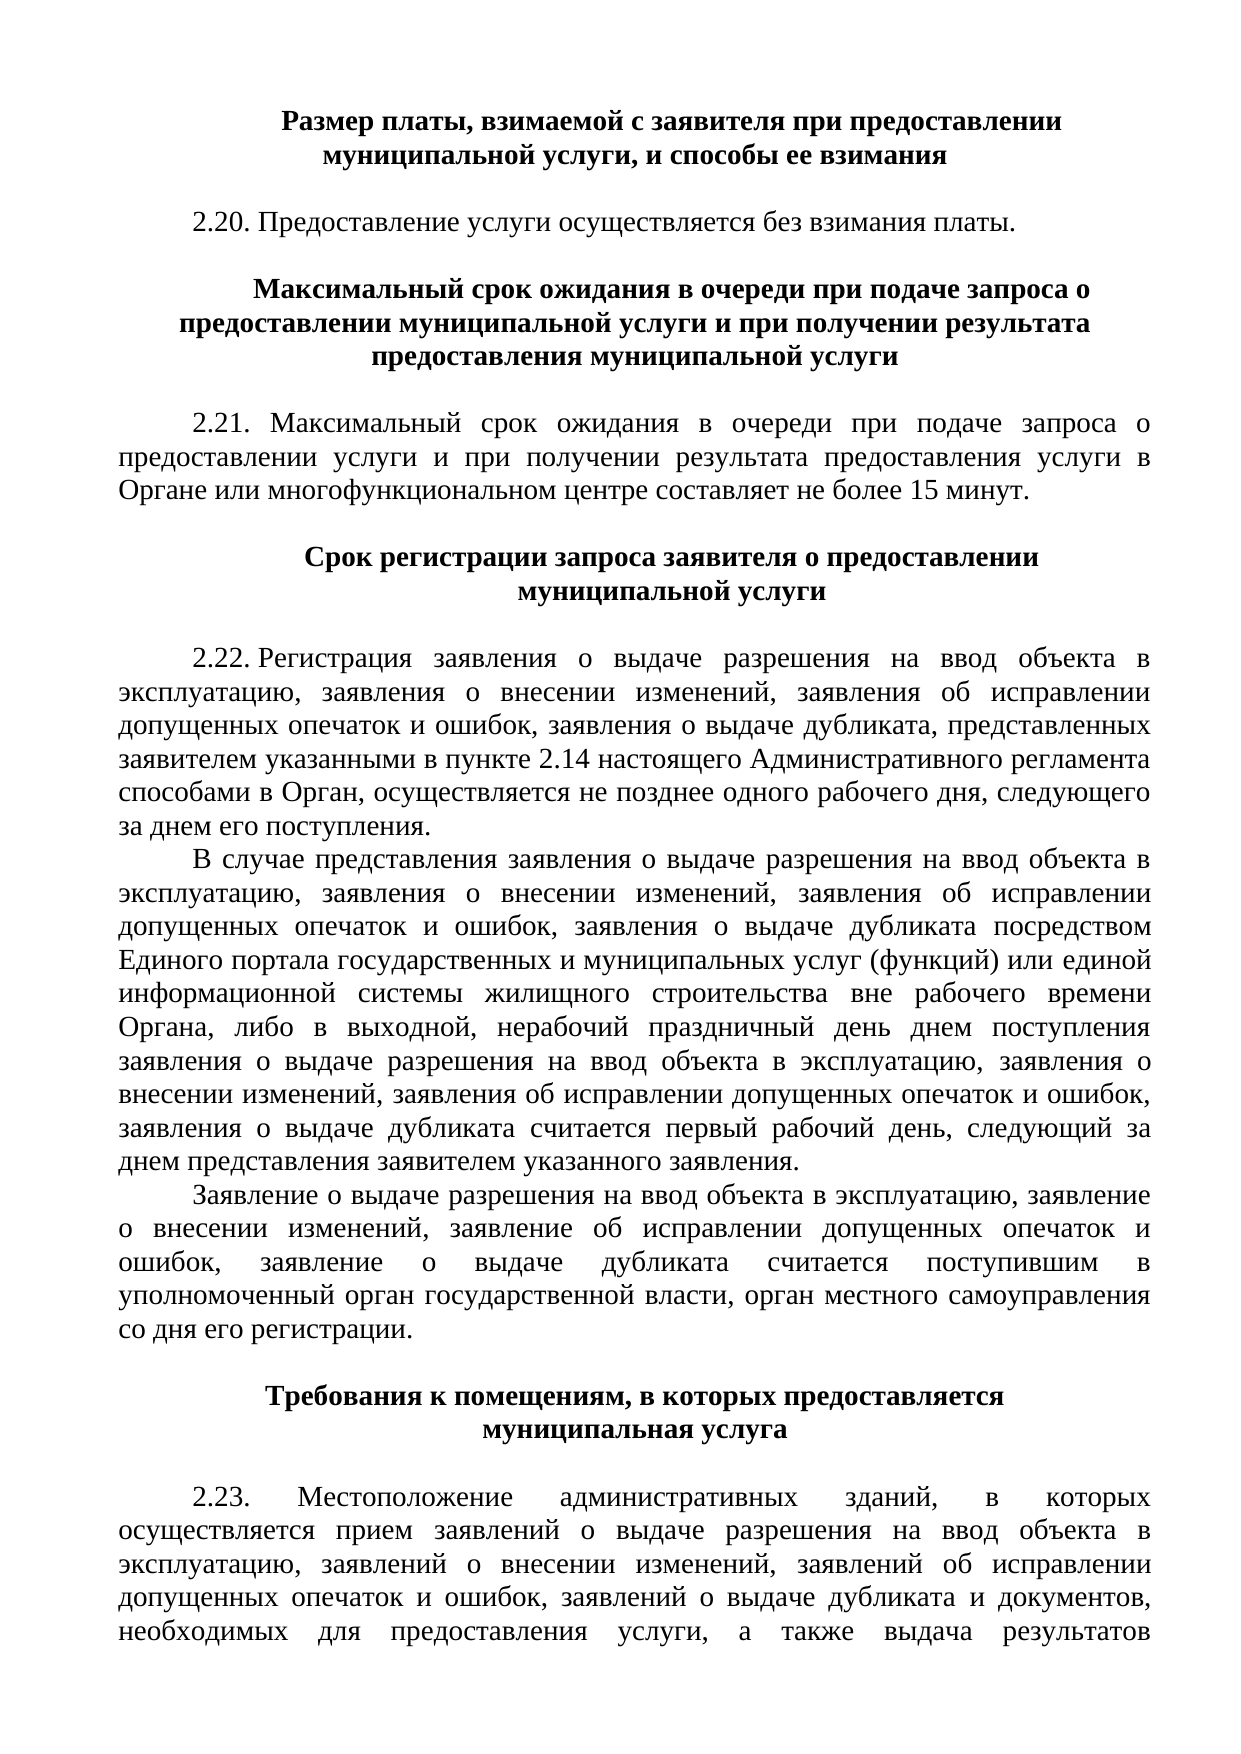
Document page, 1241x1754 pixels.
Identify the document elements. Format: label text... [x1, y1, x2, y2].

text 2.22. Регистрация заявления о выдаче разрешения на ввод объекта в эксплуатацию, заявления о внесении изменений, заявления об исправлении допущенных опечаток и ошибок, заявления о выдаче дубликата, представленных заявителем указанными в пункте 2.14 настоящего Административного регламента способами в Орган, осуществляется не позднее одного рабочего дня, следующего за днем его поступления. [118, 640, 1152, 841]
text Требования к помещениям, в которых предоставляется [118, 1378, 1152, 1412]
text В случае представления заявления о выдаче разрешения на ввод объекта в эксплуатацию, заявления о внесении изменений, заявления об исправлении допущенных опечаток и ошибок, заявления о выдаче дубликата посредством Единого портала государственных и муниципальных услуг (функций) или единой информационной системы жилищного строительства вне рабочего времени Органа, либо в выходной, нерабочий праздничный день днем поступления заявления о выдаче разрешения на ввод объекта в эксплуатацию, заявления о внесении изменений, заявления об исправлении допущенных опечаток и ошибок, заявления о выдаче дубликата считается первый рабочий день, следующий за днем представления заявителем указанного заявления. [118, 841, 1152, 1177]
text муниципальная услуга [118, 1412, 1152, 1445]
text муниципальной услуги [118, 573, 1152, 607]
text 2.21. Максимальный срок ожидания в очереди при подаче запроса о предоставлении услуги и при получении результата предоставления услуги в Органе или многофункциональном центре составляет не более 15 минут. [118, 405, 1152, 506]
text Размер платы, взимаемой с заявителя при предоставлении муниципальной услуги, и способы ее взимания [118, 103, 1152, 171]
text Заявление о выдаче разрешения на ввод объекта в эксплуатацию, заявление о внесении изменений, заявление об исправлении допущенных опечаток и ошибок, заявление о выдаче дубликата считается поступившим в уполномоченный орган государственной власти, орган местного самоуправления со дня его регистрации. [118, 1177, 1152, 1344]
text Максимальный срок ожидания в очереди при подаче запроса о предоставлении муниципальной услуги и при получении результата предоставления муниципальной услуги [118, 271, 1152, 372]
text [118, 1479, 1152, 1646]
text Срок регистрации запроса заявителя о предоставлении [118, 539, 1152, 573]
text 2.20. Предоставление услуги осуществляется без взимания платы. [118, 204, 1152, 238]
